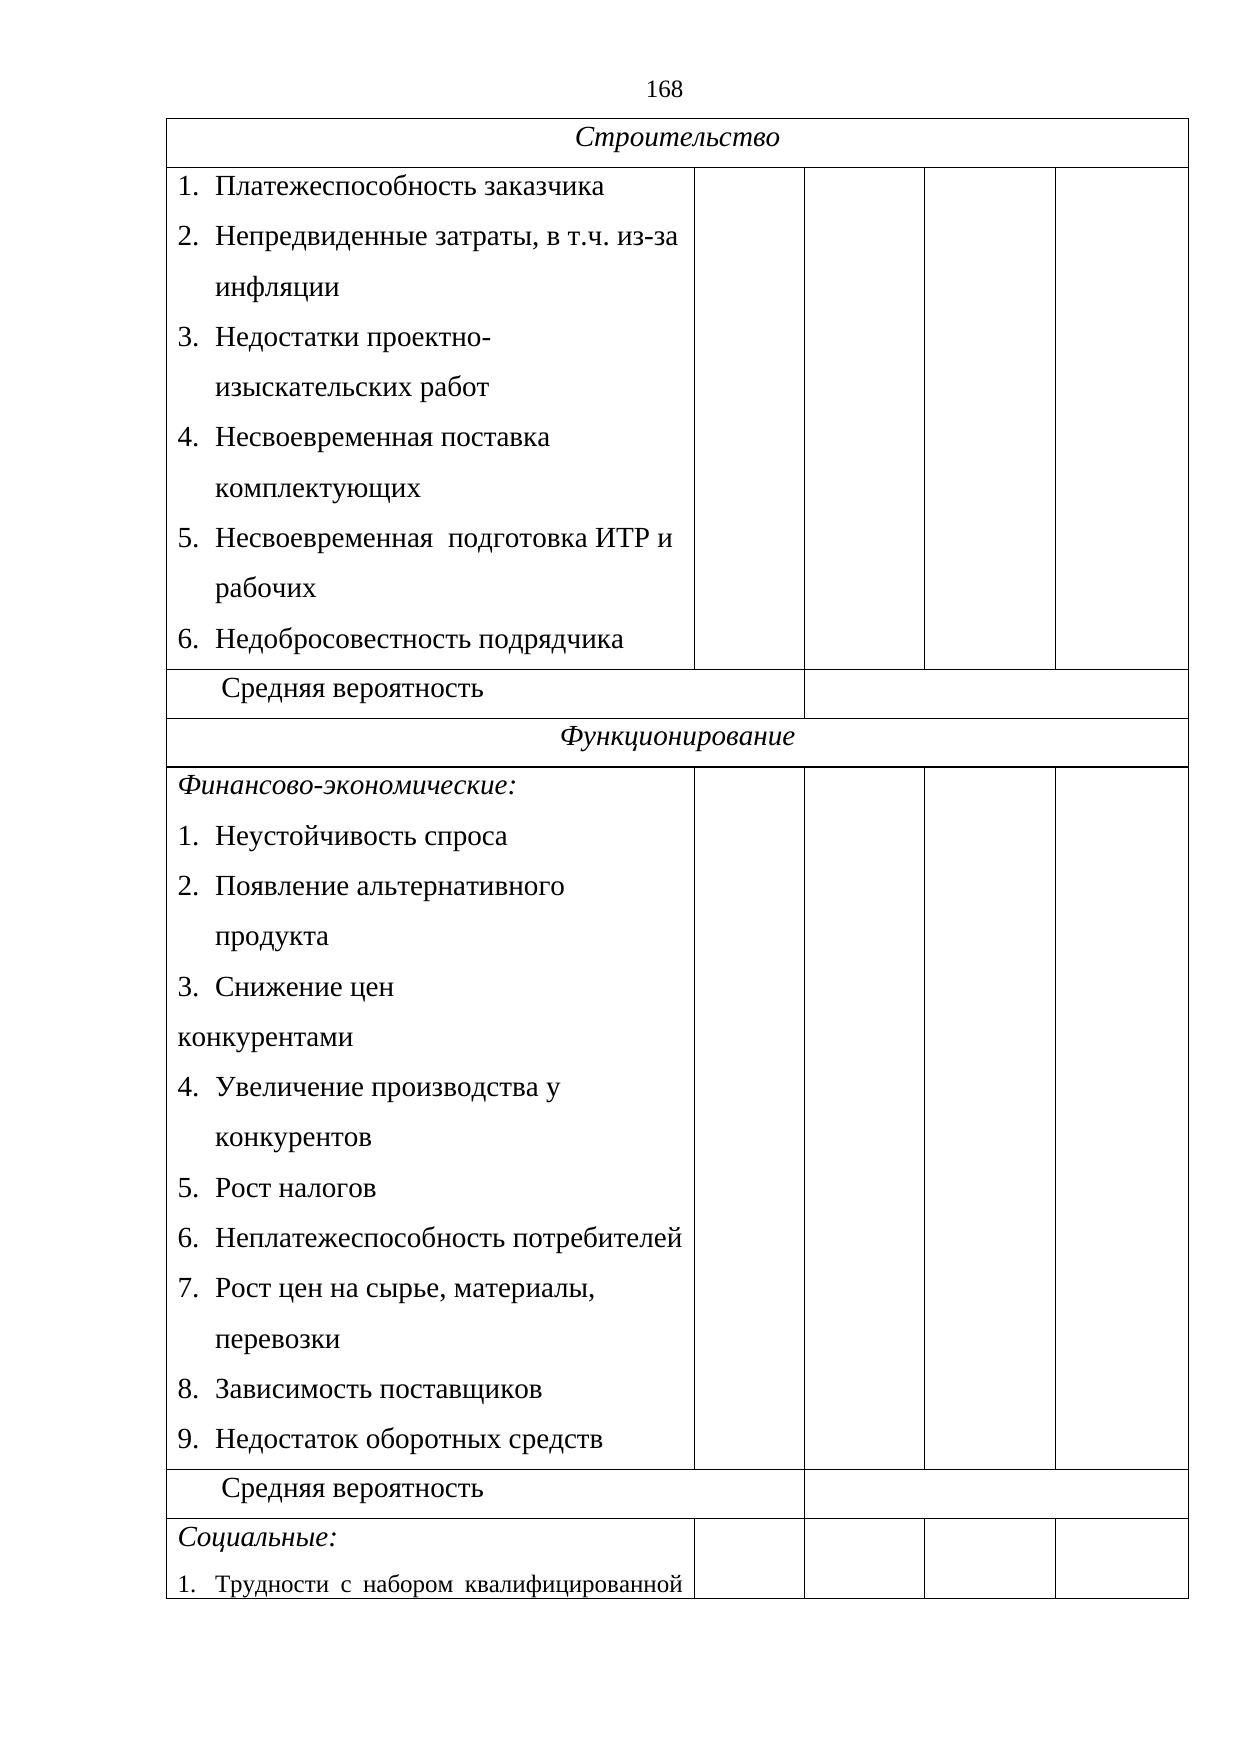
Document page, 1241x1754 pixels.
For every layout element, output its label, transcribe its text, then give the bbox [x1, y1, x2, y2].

table_cell [695, 168, 804, 669]
table_cell [805, 768, 924, 1469]
table_cell [805, 168, 924, 669]
table_cell [695, 768, 804, 1469]
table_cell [167, 1519, 694, 1598]
table_cell [925, 768, 1055, 1469]
table_cell [805, 1519, 924, 1598]
table_cell Финансово-экономические: Неустойчивость спроса Появление альтернативного продукта Снижение цен конкурентами Увеличение производства у конкурентов Рост налогов Неплатежеспособность потребителей Рост цен на сырье, материалы, перевозки Зависимость поставщиков Недостаток оборотных средств [167, 768, 694, 1469]
table_cell [805, 670, 1188, 717]
table_cell [925, 1519, 1055, 1598]
table_cell [1056, 1519, 1188, 1598]
table_cell Средняя вероятность [167, 670, 804, 717]
table_cell Платежеспособность заказчика Непредвиденные затраты, в т.ч. из-за инфляции Недостатки проектно-изыскательских работ Несвоевременная поставка комплектующих Несвоевременная подготовка ИТР и рабочих Недобросовестность подрядчика [167, 168, 694, 669]
table_cell [925, 168, 1055, 669]
table_cell [1056, 168, 1188, 669]
table_cell Строительство [167, 119, 1188, 167]
table_cell [1056, 768, 1188, 1469]
table_cell [695, 1519, 804, 1598]
table_cell [805, 1470, 1188, 1518]
table_cell Функционирование [167, 719, 1188, 766]
table_cell Средняя вероятность [167, 1470, 804, 1518]
